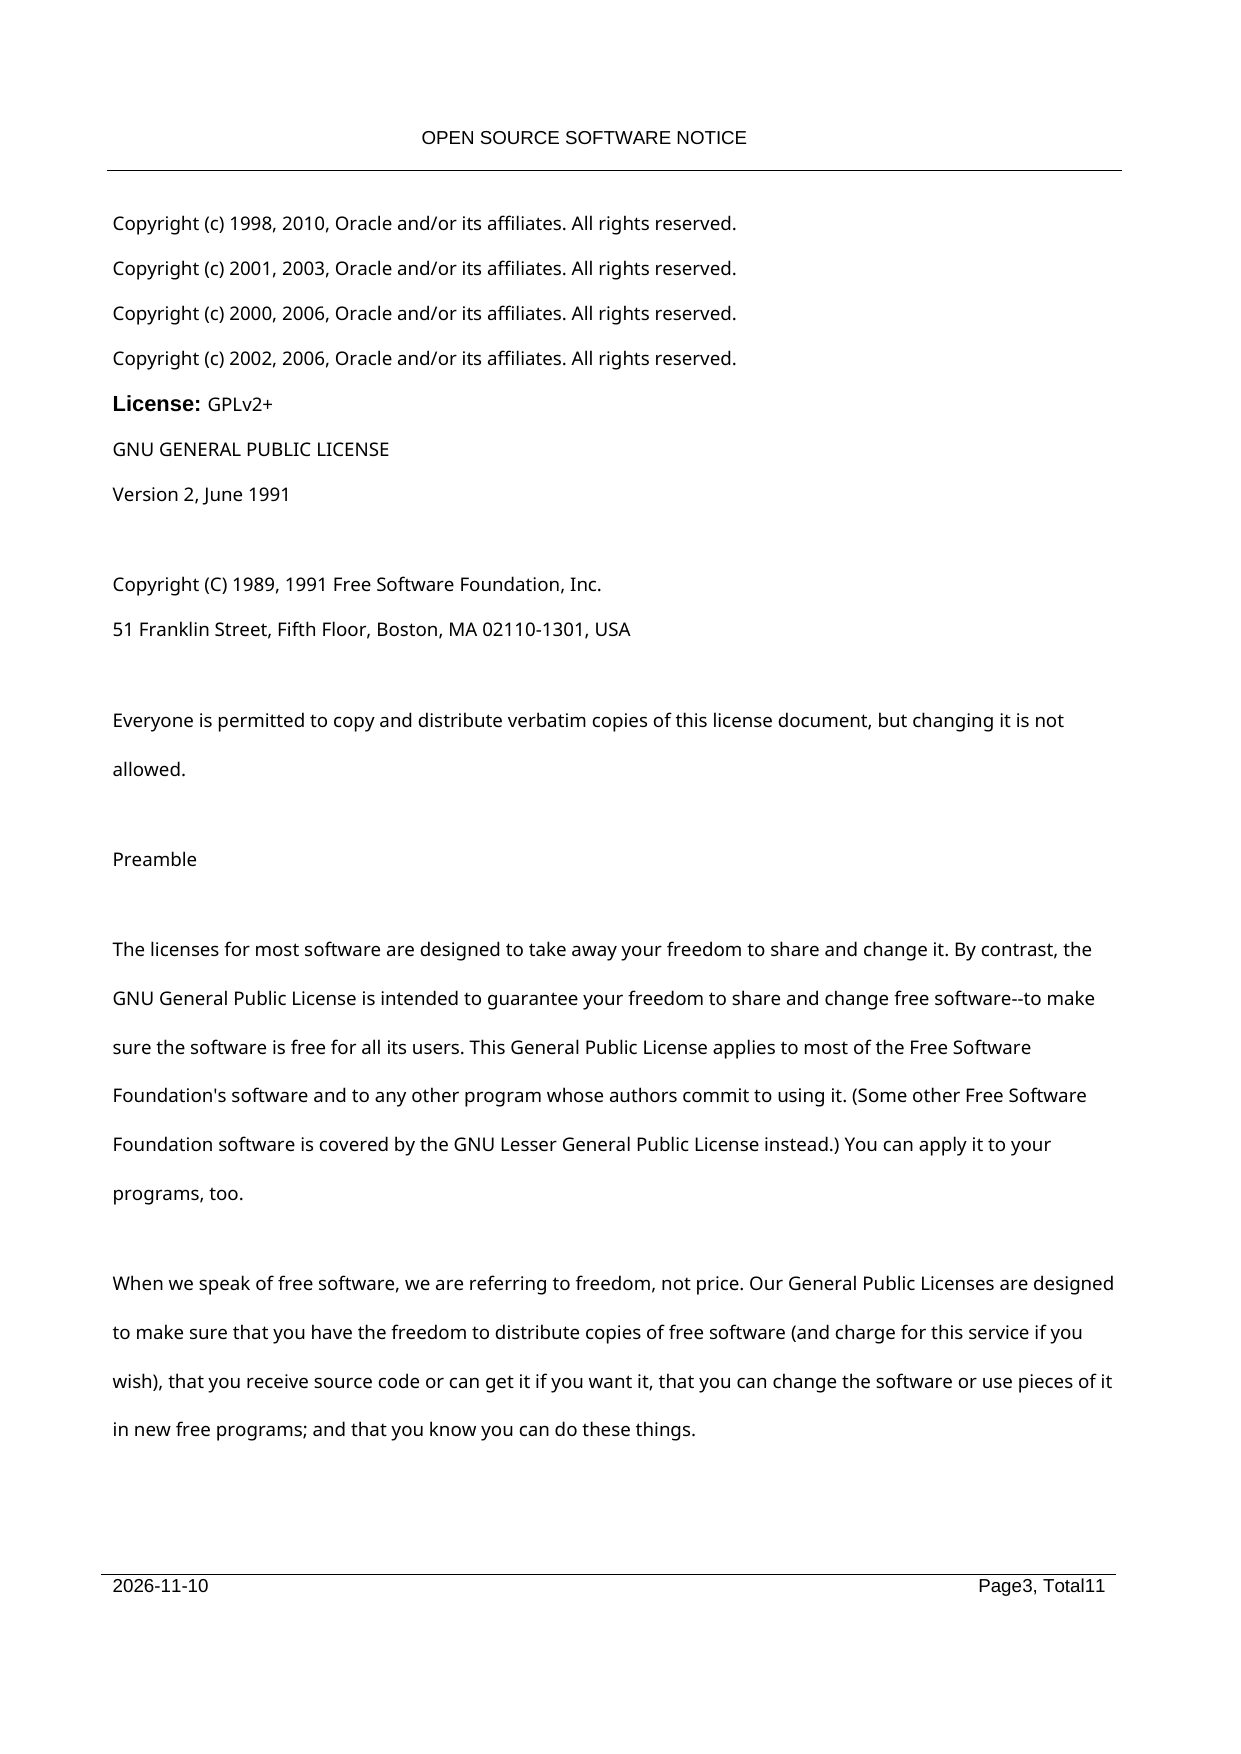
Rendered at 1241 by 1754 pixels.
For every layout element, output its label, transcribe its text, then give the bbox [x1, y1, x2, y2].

text Everyone is permitted to copy and distribute verbatim copies of this license document, but changing it is not allowed. [112, 704, 1128, 785]
text GNU GENERAL PUBLIC LICENSE [112, 433, 1128, 465]
text The licenses for most software are designed to take away your freedom to share and change it. By contrast, the GNU General Public License is intended to guarantee your freedom to share and change free software--to make sure the software is free for all its users. This General Public License applies to most of the Free Software Foundation's software and to any other program whose authors commit to using it. (Some other Free Software Foundation software is covered by the GNU Lesser General Public License instead.) You can apply it to your programs, too. [112, 933, 1128, 1209]
text Version 2, June 1991 [112, 478, 1128, 510]
text 51 Franklin Street, Fifth Floor, Boston, MA 02110-1301, USA [112, 613, 1128, 646]
text Copyright (c) 1998, 2010, Oracle and/or its affiliates. All rights reserved. [112, 206, 1128, 239]
text Copyright (c) 2000, 2006, Oracle and/or its affiliates. All rights reserved. [112, 297, 1128, 329]
text Copyright (C) 1989, 1991 Free Software Foundation, Inc. [112, 568, 1128, 601]
text License: GPLv2+ [112, 387, 1128, 420]
text Copyright (c) 2001, 2003, Oracle and/or its affiliates. All rights reserved. [112, 252, 1128, 284]
text Copyright (c) 2002, 2006, Oracle and/or its affiliates. All rights reserved. [112, 342, 1128, 374]
text When we speak of free software, we are referring to freedom, not price. Our General Public Licenses are designed to make sure that you have the freedom to distribute copies of free software (and charge for this service if you wish), that you receive source code or can get it if you want it, that you can change the software or use pieces of it in new free programs; and that you know you can do these things. [112, 1267, 1128, 1446]
text Preamble [112, 843, 1128, 875]
